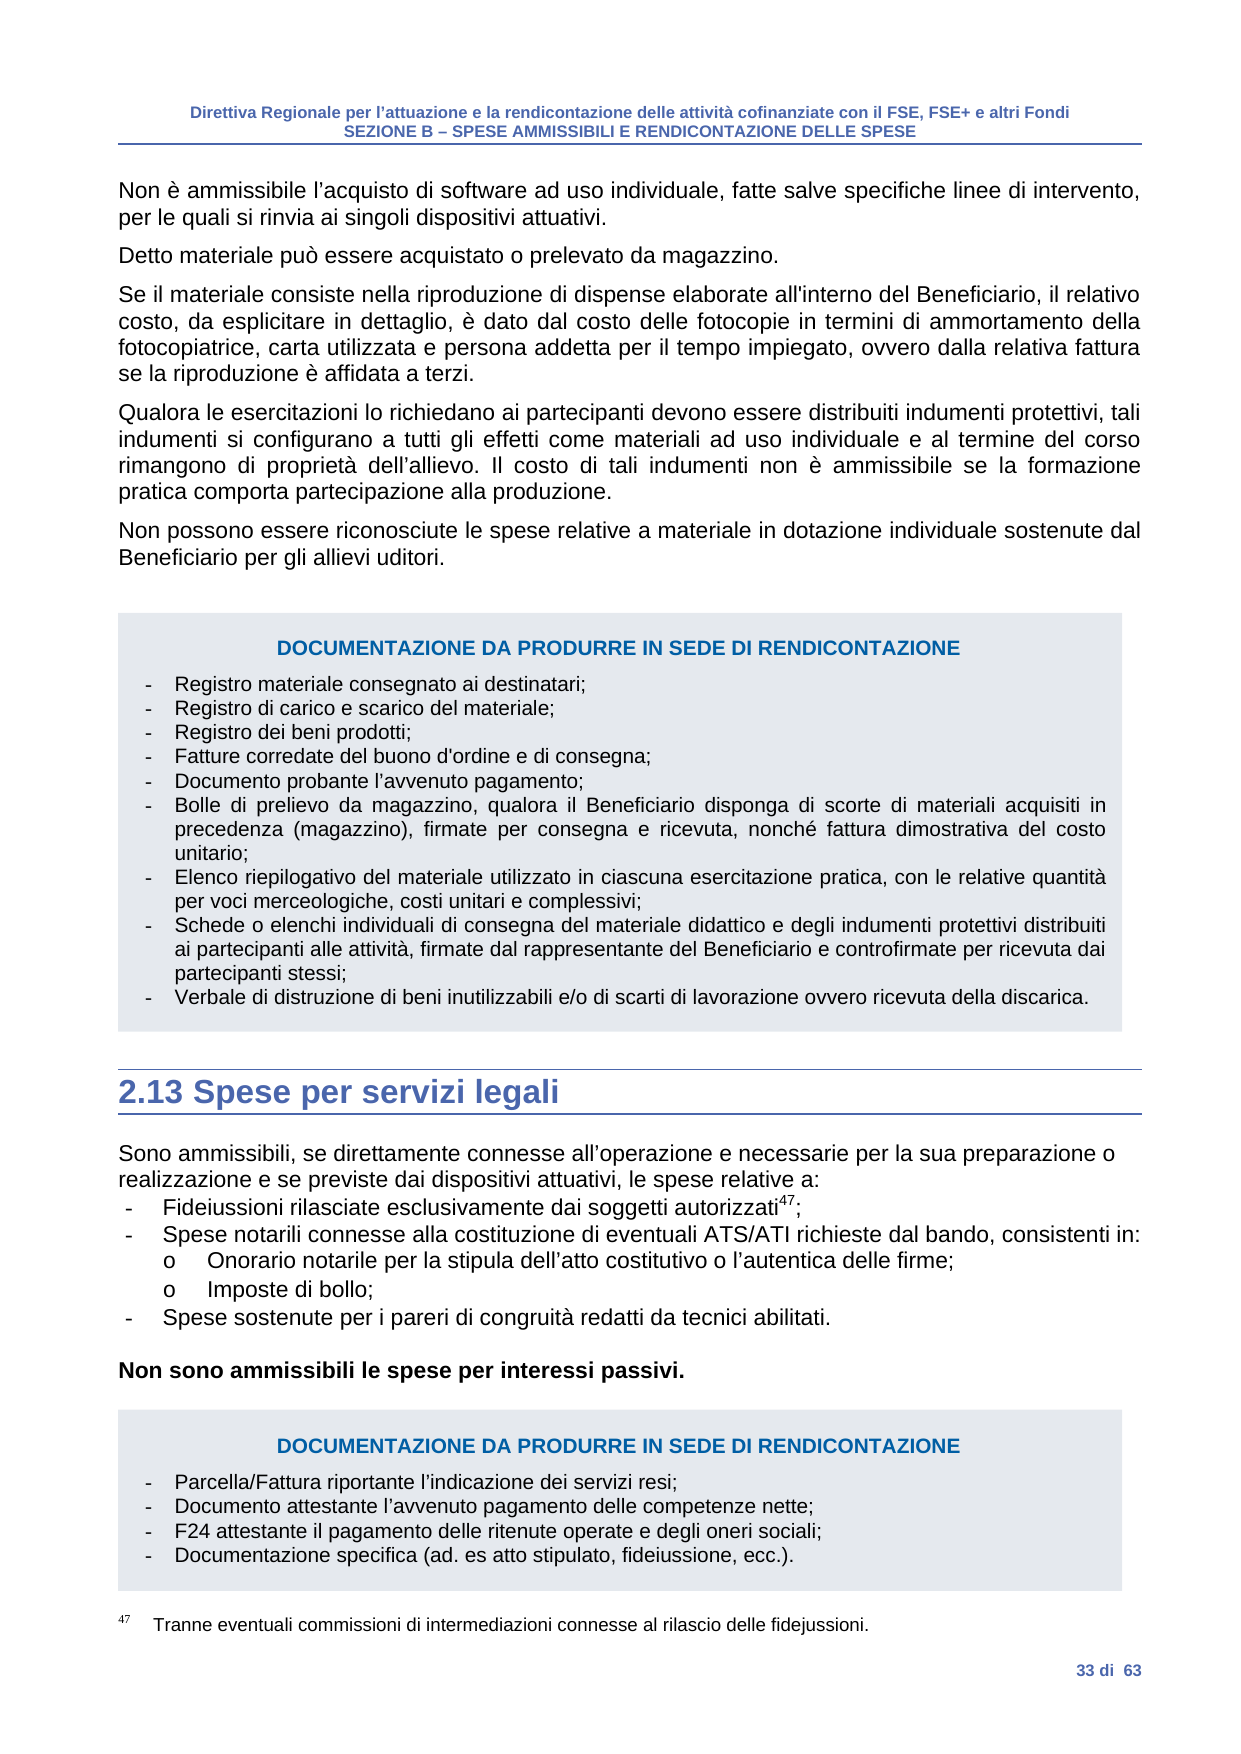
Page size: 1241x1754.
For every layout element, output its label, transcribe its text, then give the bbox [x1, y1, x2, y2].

text Non è ammissibile l’acquisto di software ad uso individuale, fatte salve specifiche linee di intervento, per le quali si rinvia ai singoli dispositivi attuativi. [118, 177, 1142, 230]
text Se il materiale consiste nella riproduzione di dispense elaborate all'interno del Beneficiario, il relativo costo, da esplicitare in dettaglio, è dato dal costo delle fotocopie in termini di ammortamento della fotocopiatrice, carta utilizzata e persona addetta per il tempo impiegato, ovvero dalla relativa fattura se la riproduzione è affidata a terzi. [118, 281, 1142, 387]
list Spese notarili connesse alla costituzione di eventuali ATS/ATI richieste dal bando, consistenti in: [125, 1221, 1142, 1247]
subtitle Spese per servizi legali [118, 1070, 1142, 1113]
text Sono ammissibili, se direttamente connesse all’operazione e necessarie per la sua preparazione o realizzazione e se previste dai dispositivi attuativi, le spese relative a: [118, 1139, 1142, 1192]
list Onorario notarile per la stipula dell’atto costitutivo o l’autentica delle firme; [162, 1247, 1142, 1276]
list Fideiussioni rilasciate esclusivamente dai soggetti autorizzati; [125, 1192, 1142, 1221]
text Qualora le esercitazioni lo richiedano ai partecipanti devono essere distribuiti indumenti protettivi, tali indumenti si configurano a tutti gli effetti come materiali ad uso individuale e al termine del corso rimangono di proprietà dell’allievo. Il costo di tali indumenti non è ammissibile se la formazione pratica comporta partecipazione alla produzione. [118, 399, 1142, 504]
list Imposte di bollo; [162, 1276, 1142, 1304]
text Non sono ammissibili le spese per interessi passivi. [118, 1357, 1142, 1383]
text Detto materiale può essere acquistato o prelevato da magazzino. [118, 242, 1142, 269]
text Non possono essere riconosciute le spese relative a materiale in dotazione individuale sostenute dal Beneficiario per gli allievi uditori. [118, 517, 1142, 570]
list Spese sostenute per i pareri di congruità redatti da tecnici abilitati. [125, 1304, 1142, 1331]
